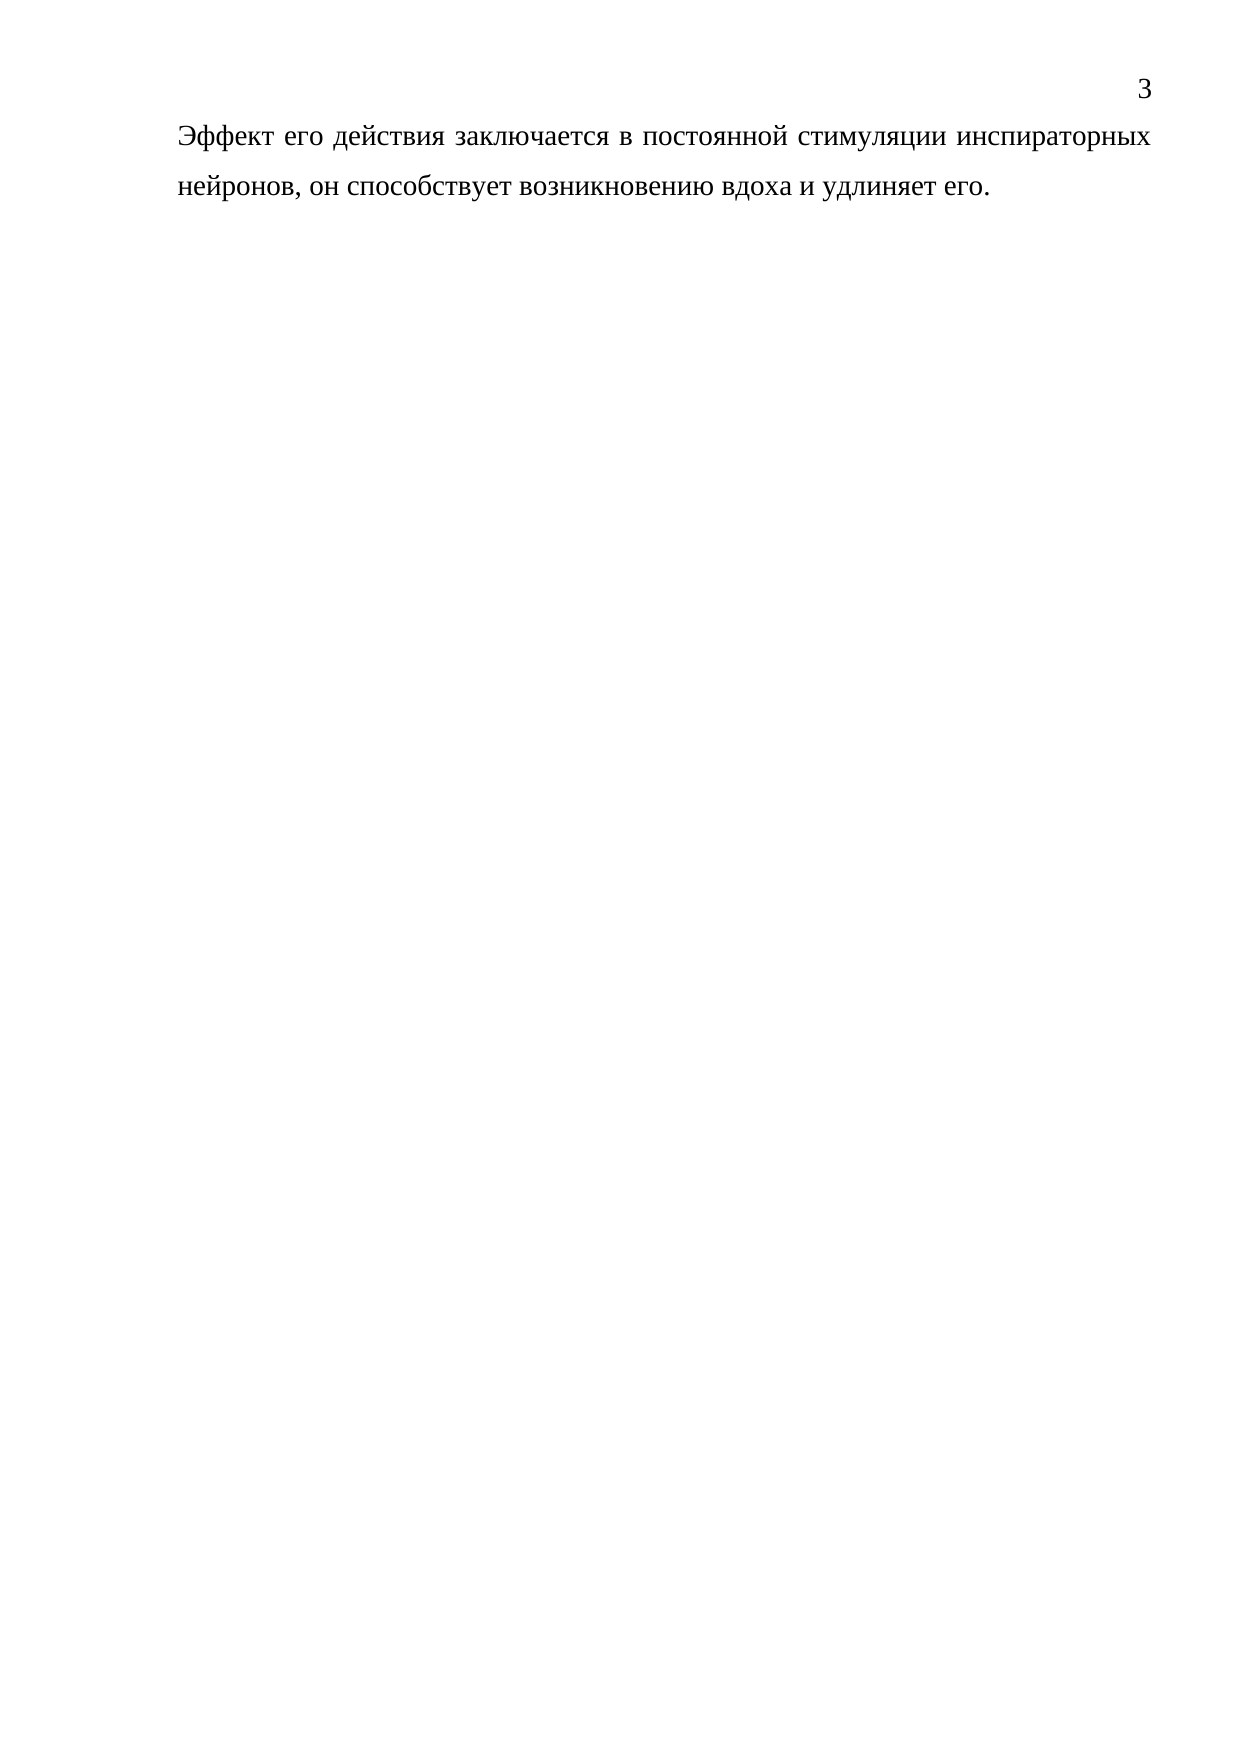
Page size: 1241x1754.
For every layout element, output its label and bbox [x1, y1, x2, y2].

text [177, 118, 1152, 202]
